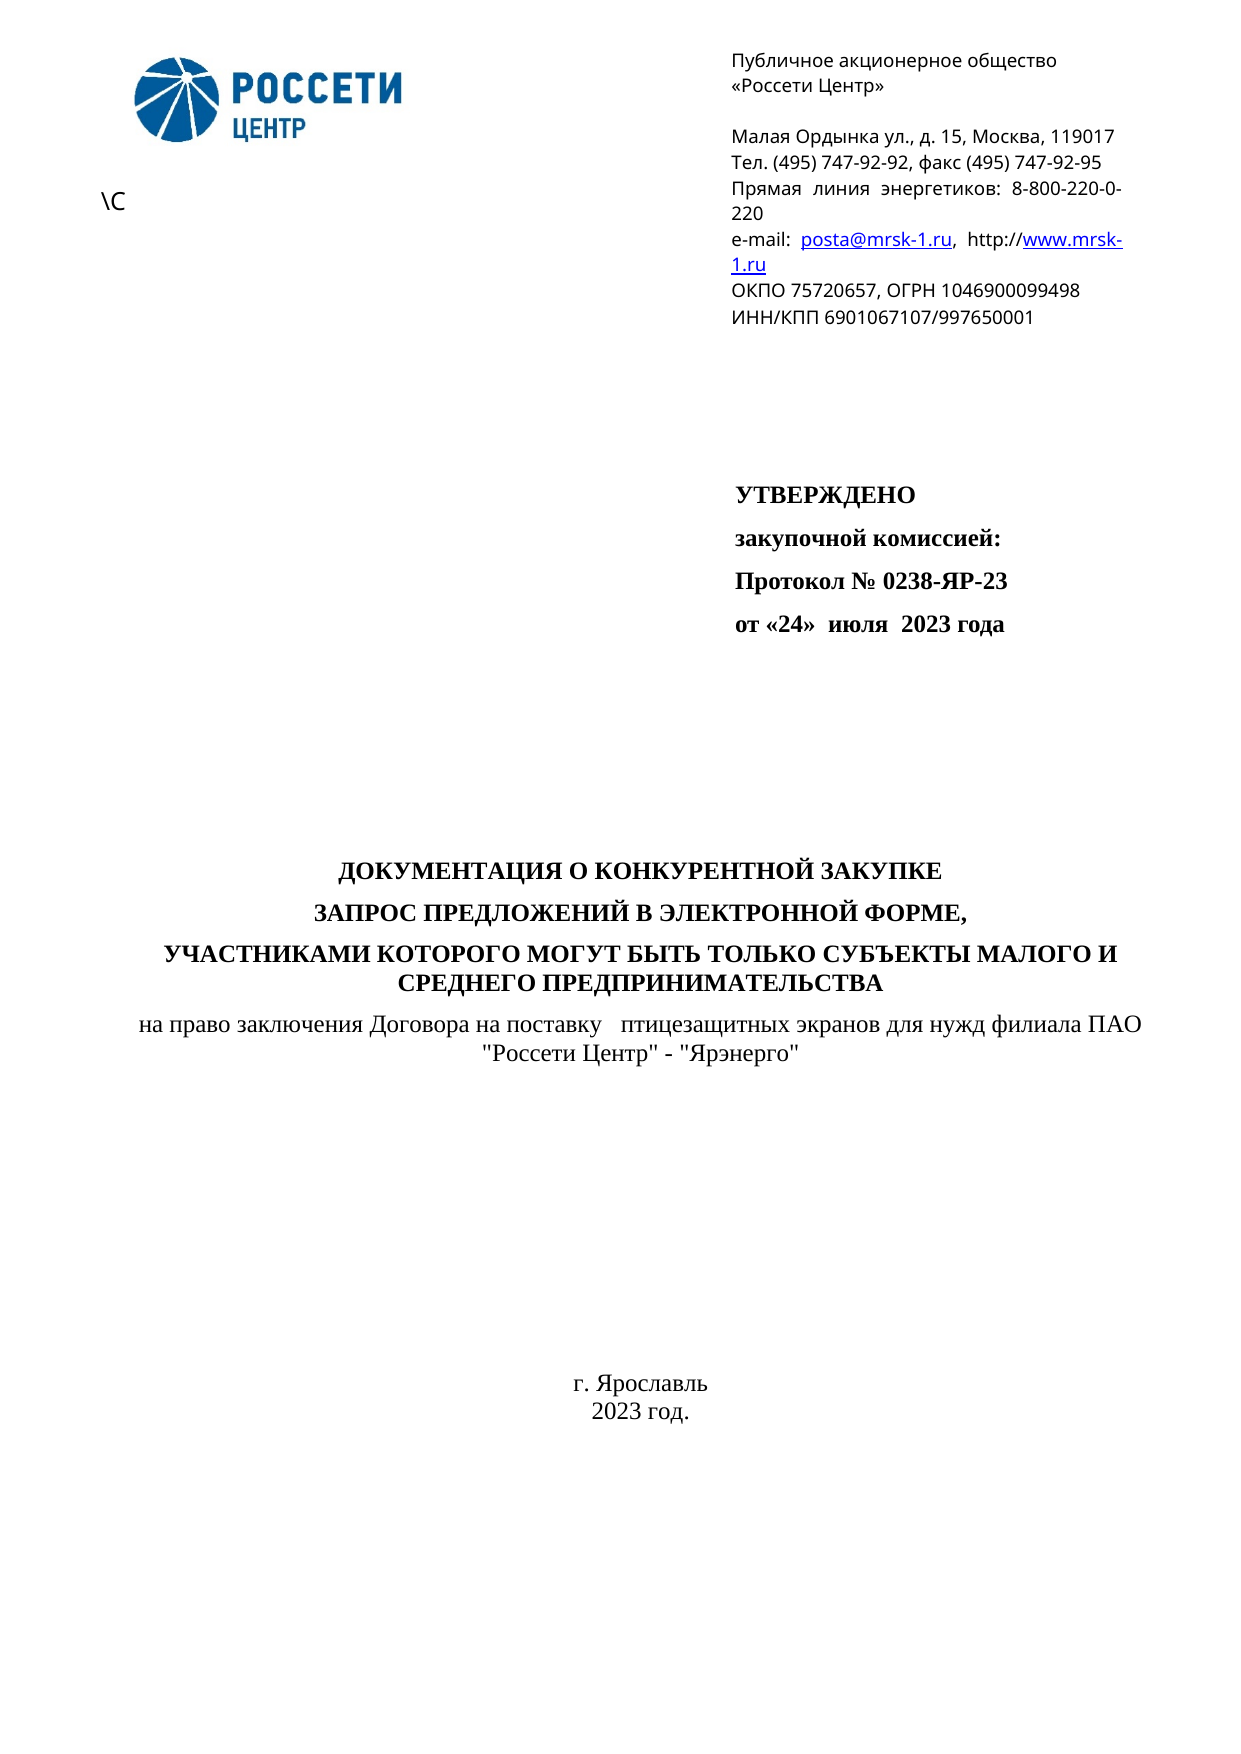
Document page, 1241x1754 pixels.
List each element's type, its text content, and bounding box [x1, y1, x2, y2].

text от «24» июля 2023 года [735, 609, 1151, 638]
text ДОКУМЕНТАЦИЯ О КОНКУРЕНТНОЙ ЗАКУПКЕ [129, 856, 1151, 885]
text УЧАСТНИКАМИ КОТОРОГО МОГУТ БЫТЬ ТОЛЬКО СУБЪЕКТЫ МАЛОГО И СРЕДНЕГО ПРЕДПРИНИМАТЕЛЬСТВА [129, 939, 1151, 996]
text ЗАПРОС ПРЕДЛОЖЕНИЙ В ЭЛЕКТРОННОЙ ФОРМЕ, [129, 898, 1151, 926]
text закупочной комиссией: [735, 523, 1151, 552]
text на право заключения Договора на поставку птицезащитных экранов для нужд филиала ПАО "Россети Центр" - "Ярэнерго" [129, 1009, 1151, 1066]
text г. Ярославль 2023 год. [129, 1368, 1151, 1425]
text Протокол № 0238-ЯР-23 [735, 566, 1151, 595]
table_header Публичное акционерное общество «Россети Центр» Малая Ордынка ул., д. 15, Москва, 119017 Тел. (495) 747-92-92, факс (495) 747-92-95 Прямая линия энергетиков: 8-800-220-0-220 e-mail: posta@mrsk-1.ru, http://www.mrsk-1.ru ОКПО 75720657, ОГРН 1046900099498 ИНН/КПП 6901067107/997650001 [720, 47, 1133, 336]
table_header \С [129, 47, 720, 336]
text УТВЕРЖДЕНО [735, 480, 1151, 509]
